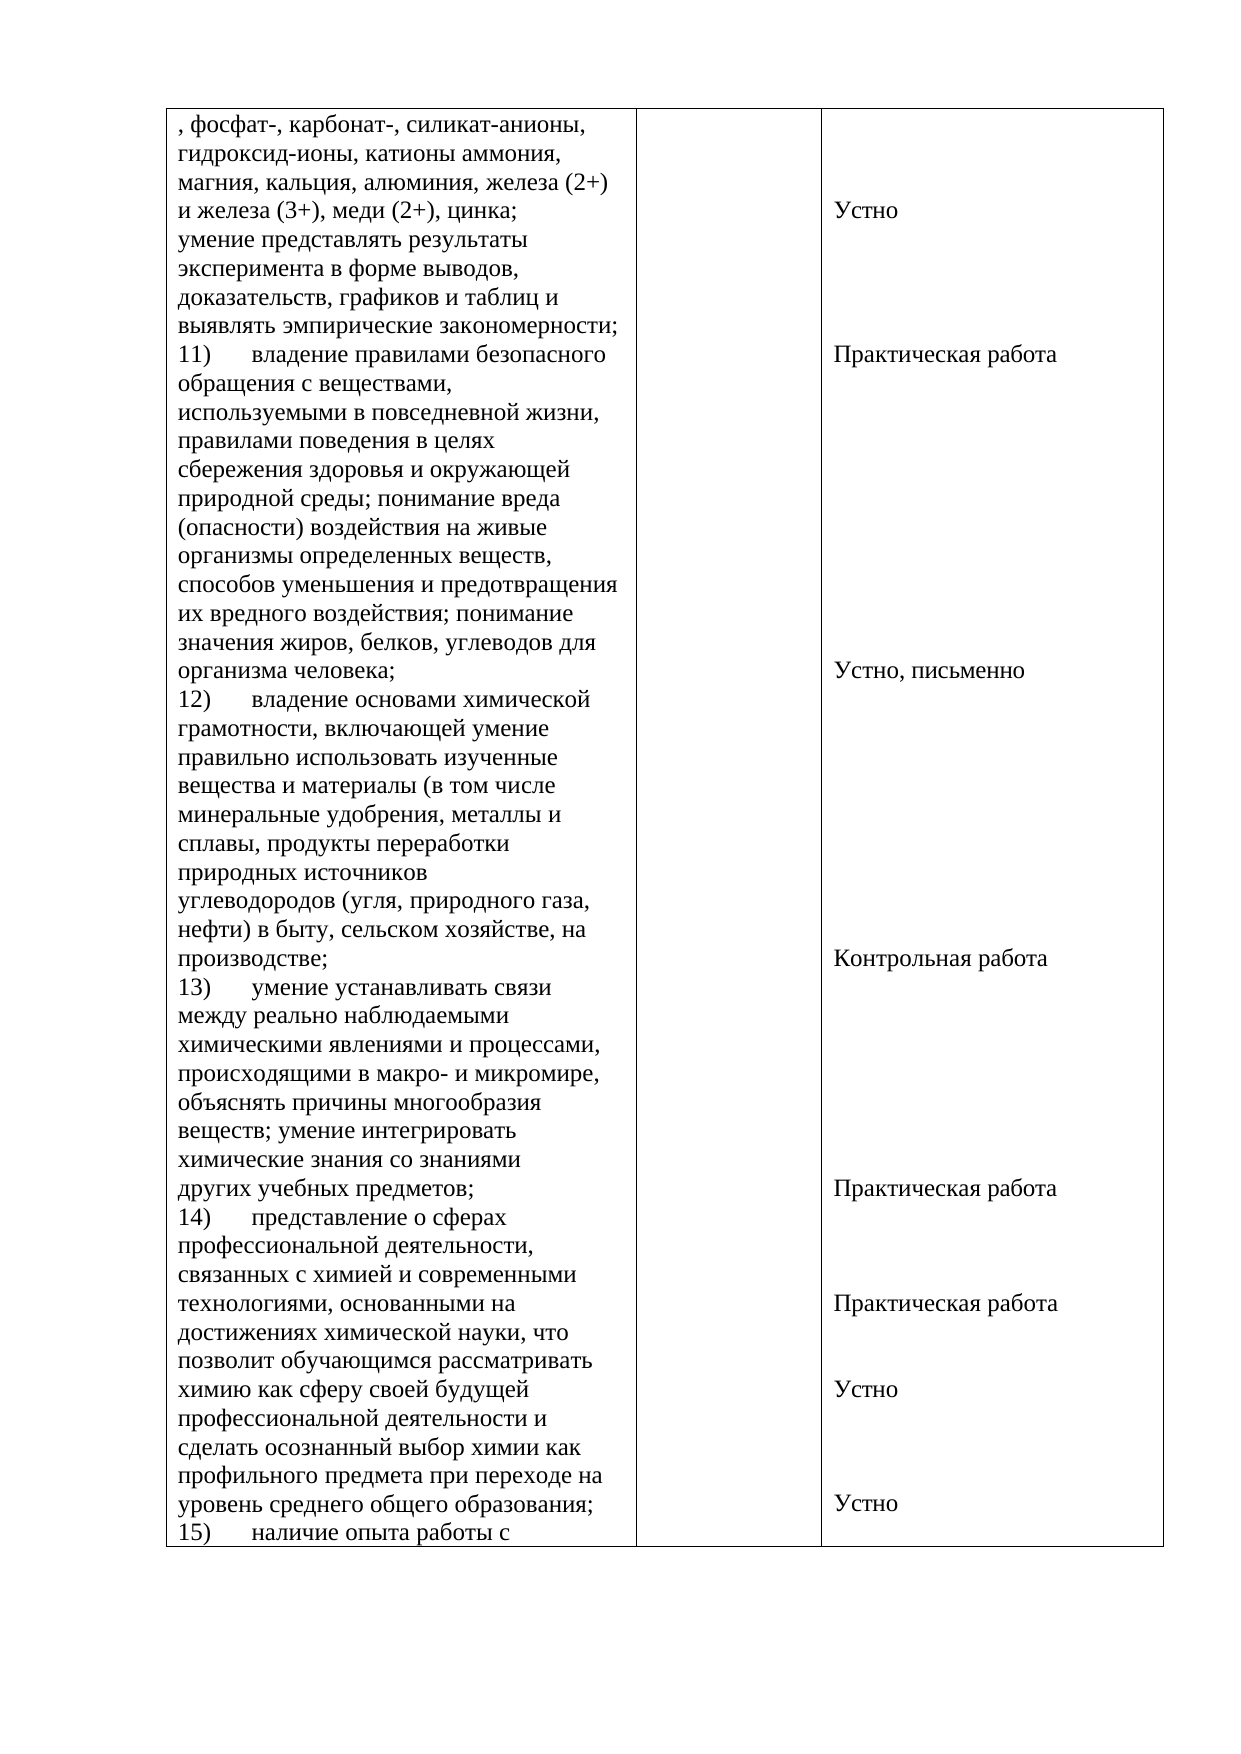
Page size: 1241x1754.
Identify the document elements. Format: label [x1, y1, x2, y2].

table_header [637, 109, 821, 1546]
table_header [167, 109, 636, 1546]
table_header [822, 109, 1163, 1546]
